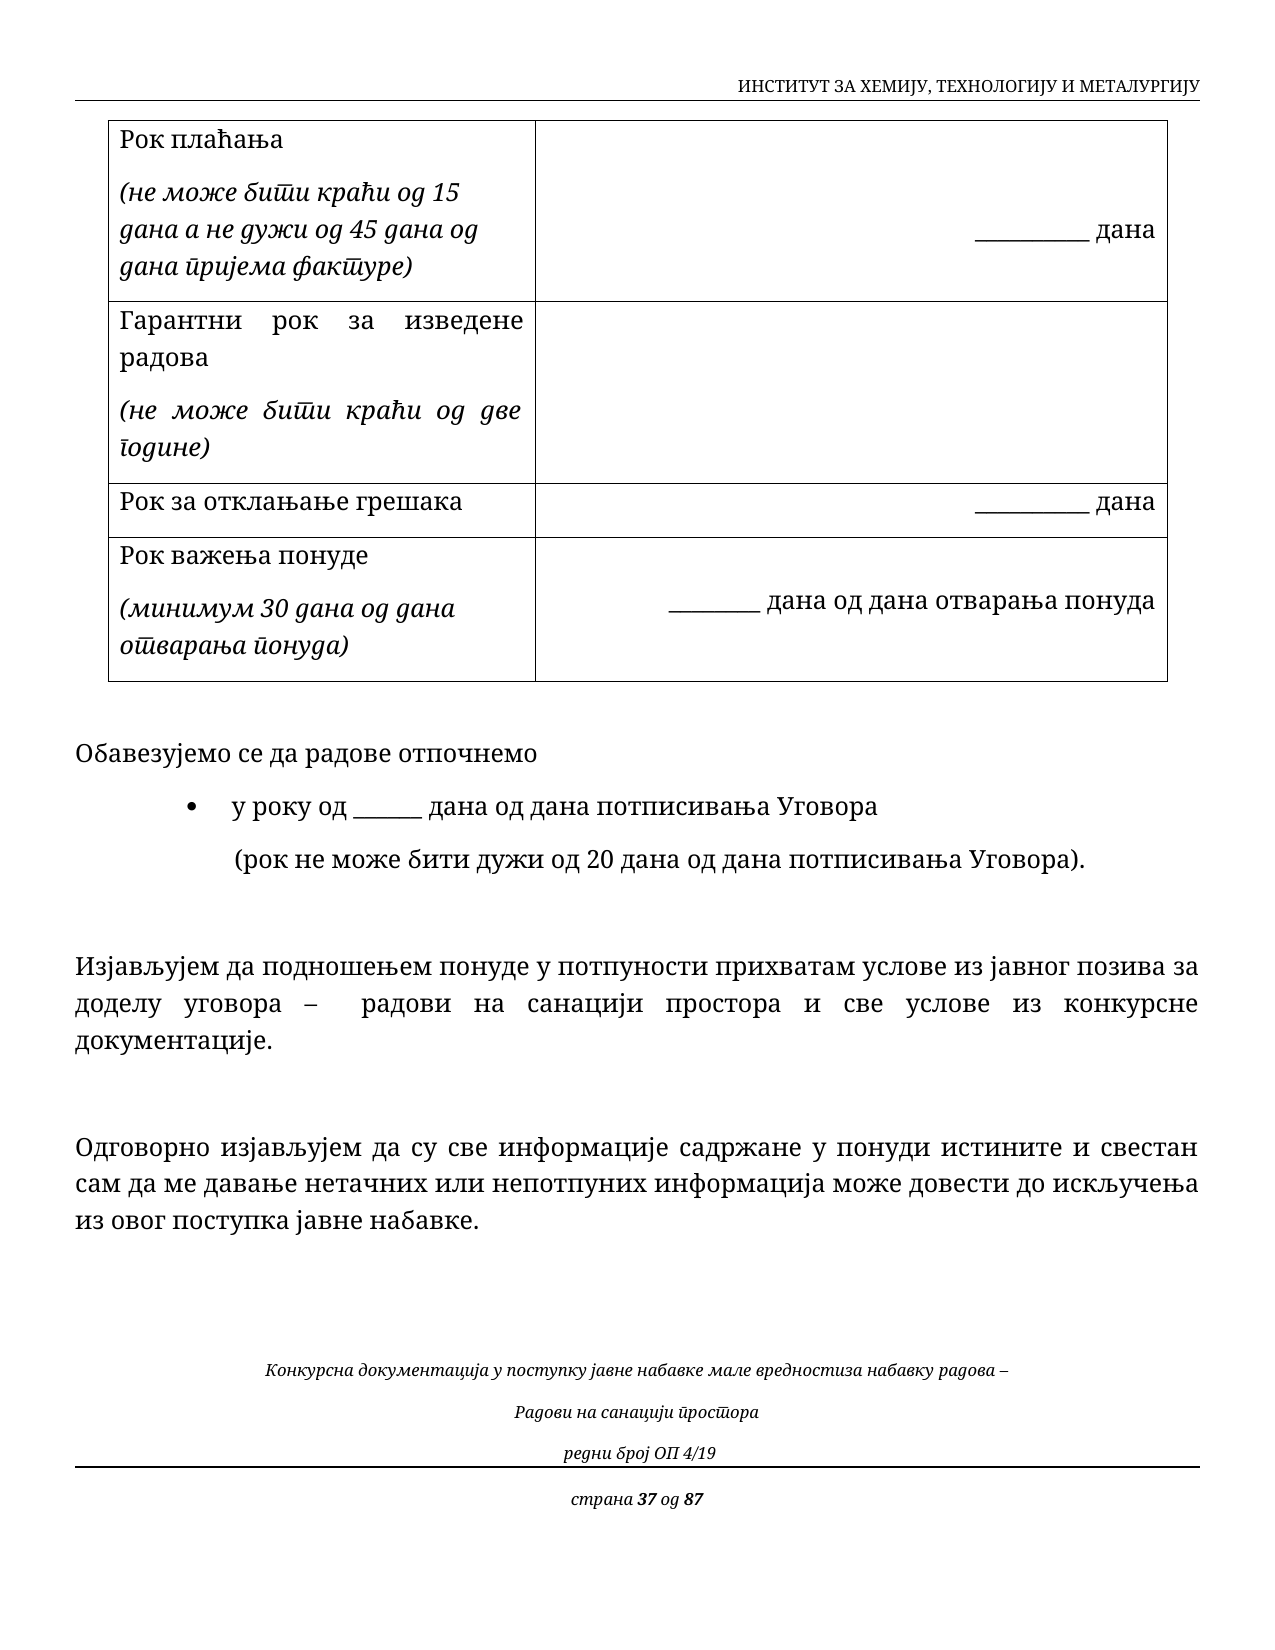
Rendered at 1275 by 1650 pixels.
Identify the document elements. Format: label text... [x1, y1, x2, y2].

list у року од ______ дана од дана потписивања Уговора [187, 789, 1200, 823]
table_cell Рок за отклањање грешака [109, 484, 535, 537]
table_cell Рок плаћања (не може бити краћи од 15 дана а не дужи од 45 дана од дана пријема фактуре) [109, 121, 535, 301]
table_cell Рок важења понуде (минимум 30 дана од дана отварања понуда) [109, 538, 535, 681]
table_cell Гарантни рок за изведене радова (не може бити краћи од две године) [109, 302, 535, 482]
text Одговорно изјављујем да су све информације садржане у понуди истините и свестан сам да ме давање нетачних или непотпуних информација може довести до искључења из овог поступка јавне набавке. [75, 1129, 1200, 1237]
text Обавезујемо се да радове отпочнемо [75, 735, 1200, 769]
text (рок не може бити дужи од 20 дана од дана потписивања Уговора). [150, 842, 1200, 876]
table_cell __________ дана [536, 121, 1167, 301]
text Изјављујем да подношењем понуде у потпуности прихватам услове из јавног позива за доделу уговора – радови на санацији простора и све услове из конкурсне документације. [75, 949, 1200, 1057]
table_cell [536, 302, 1167, 482]
table_cell ________ дана од дана отварања понуда [536, 538, 1167, 681]
table_cell __________ дана [536, 484, 1167, 537]
